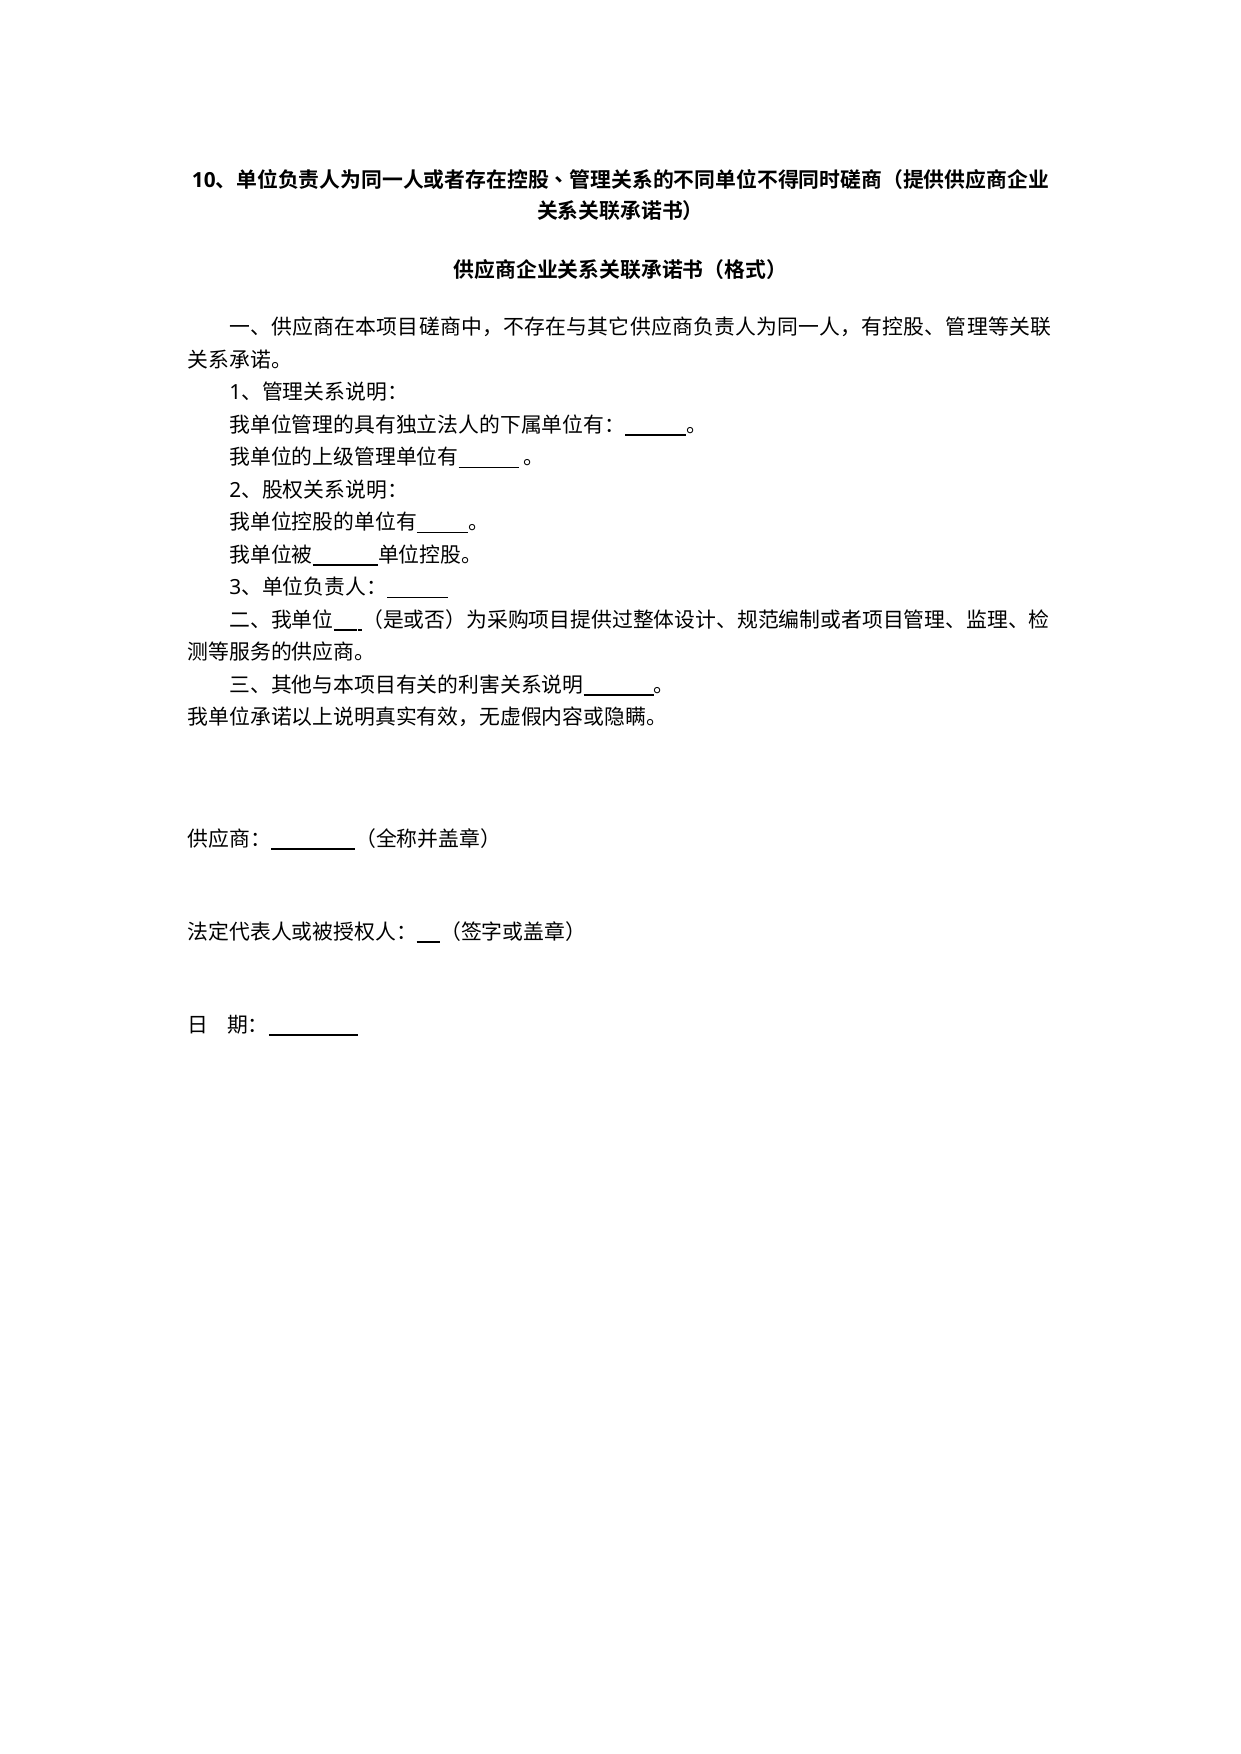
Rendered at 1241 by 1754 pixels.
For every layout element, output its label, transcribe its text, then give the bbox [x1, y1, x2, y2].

text 我单位承诺以上说明真实有效，无虚假内容或隐瞒。 [187, 699, 1053, 732]
text 三、其他与本项目有关的利害关系说明 。 [187, 667, 1053, 699]
text 我单位被 单位控股。 [187, 537, 1053, 569]
text 日 期： [187, 1007, 1053, 1040]
list 供应商企业关系关联承诺书（格式） [187, 252, 1053, 284]
text 供应商： （全称并盖章） [187, 821, 1053, 854]
text 法定代表人或被授权人： （签字或盖章） [187, 914, 1053, 947]
text 我单位控股的单位有 。 [187, 504, 1053, 537]
text 二、我单位 （是或否）为采购项目提供过整体设计、规范编制或者项目管理、监理、检测等服务的供应商。 [187, 602, 1053, 667]
text 1、管理关系说明： [187, 374, 1053, 407]
text 我单位的上级管理单位有 。 [187, 439, 1053, 472]
text 一、供应商在本项目磋商中，不存在与其它供应商负责人为同一人，有控股、管理等关联关系承诺。 [187, 309, 1053, 374]
text 我单位管理的具有独立法人的下属单位有： 。 [187, 407, 1053, 439]
list 10、单位负责人为同一人或者存在控股、管理关系的不同单位不得同时磋商（提供供应商企业关系关联承诺书） [187, 162, 1053, 227]
text 2、股权关系说明： [187, 472, 1053, 504]
text 3、单位负责人： [187, 569, 1053, 602]
